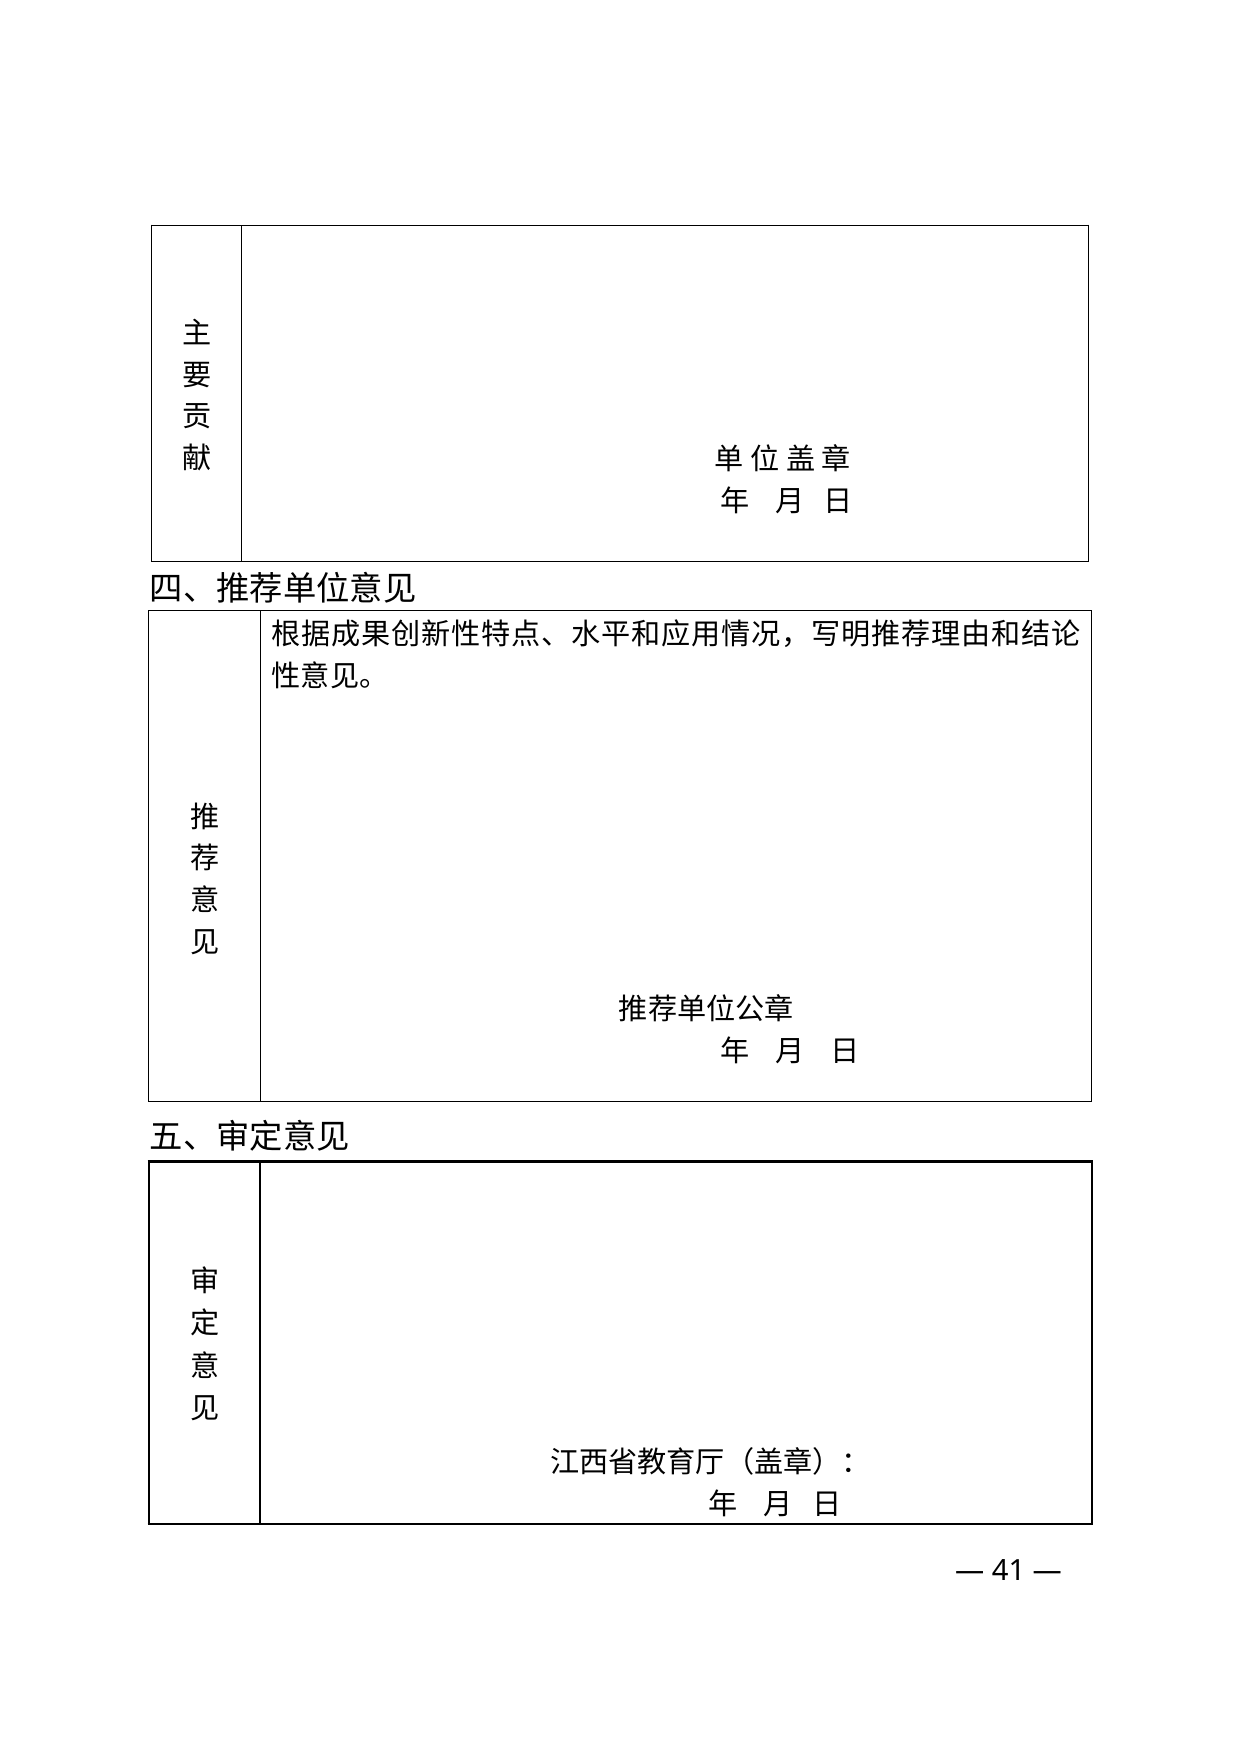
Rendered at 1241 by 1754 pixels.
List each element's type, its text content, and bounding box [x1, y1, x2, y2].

table_header 推 荐 意 见 [149, 611, 260, 1101]
table_cell 单 位 盖 章 年 月 日 [242, 226, 1088, 561]
table_header 审 定 意 见 [150, 1163, 259, 1522]
text 五、审定意见 [149, 1102, 1091, 1160]
table_header 根据成果创新性特点、水平和应用情况，写明推荐理由和结论性意见。 推荐单位公章 年 月 日 [261, 611, 1091, 1101]
table_cell 主 要 贡 献 [152, 226, 241, 561]
text 四、推荐单位意见 [149, 562, 1091, 610]
table_header 江西省教育厅（盖章）： 年 月 日 [261, 1163, 1091, 1522]
